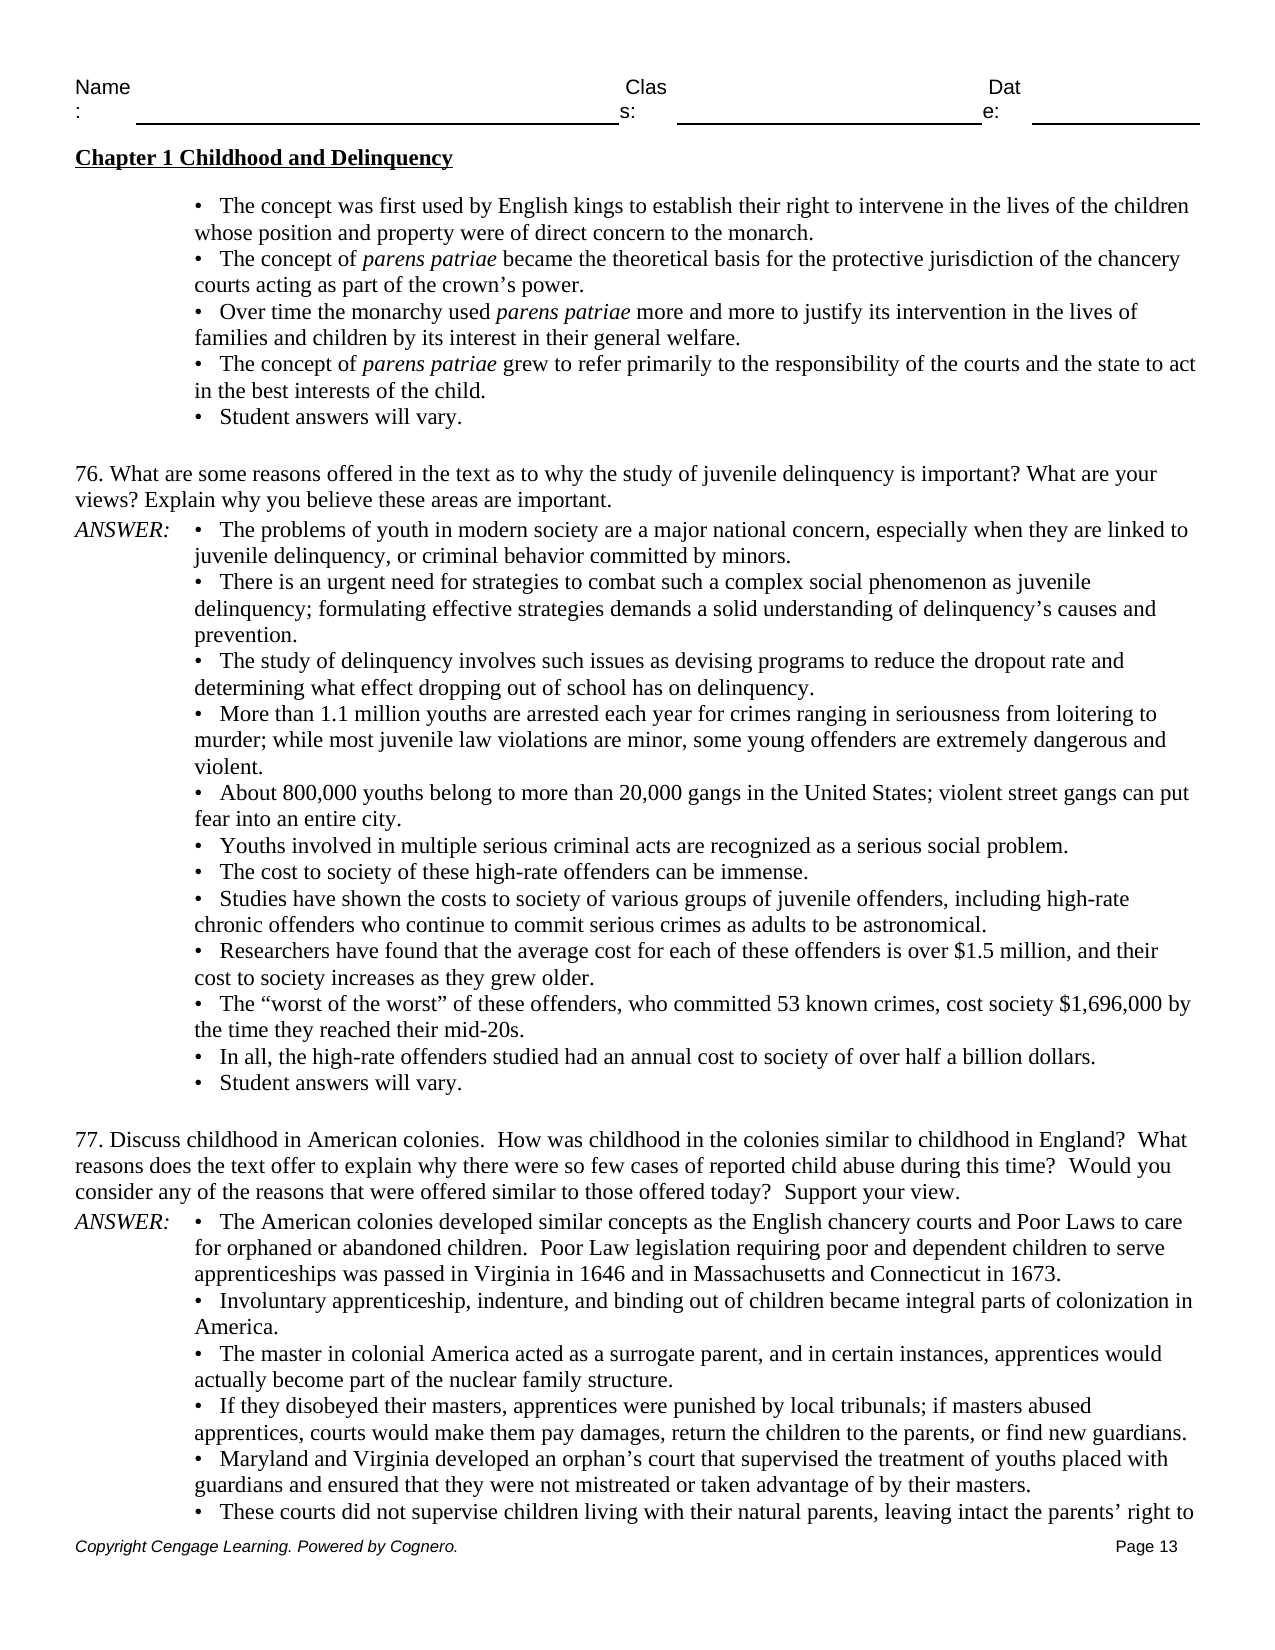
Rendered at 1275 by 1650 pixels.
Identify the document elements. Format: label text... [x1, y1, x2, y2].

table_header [75, 1126, 1200, 1527]
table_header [75, 189, 1200, 433]
table_header 76. What are some reasons offered in the text as to why the study of juvenile delinquency is important? What are your views? Explain why you believe these areas are important. [75, 460, 1200, 1099]
